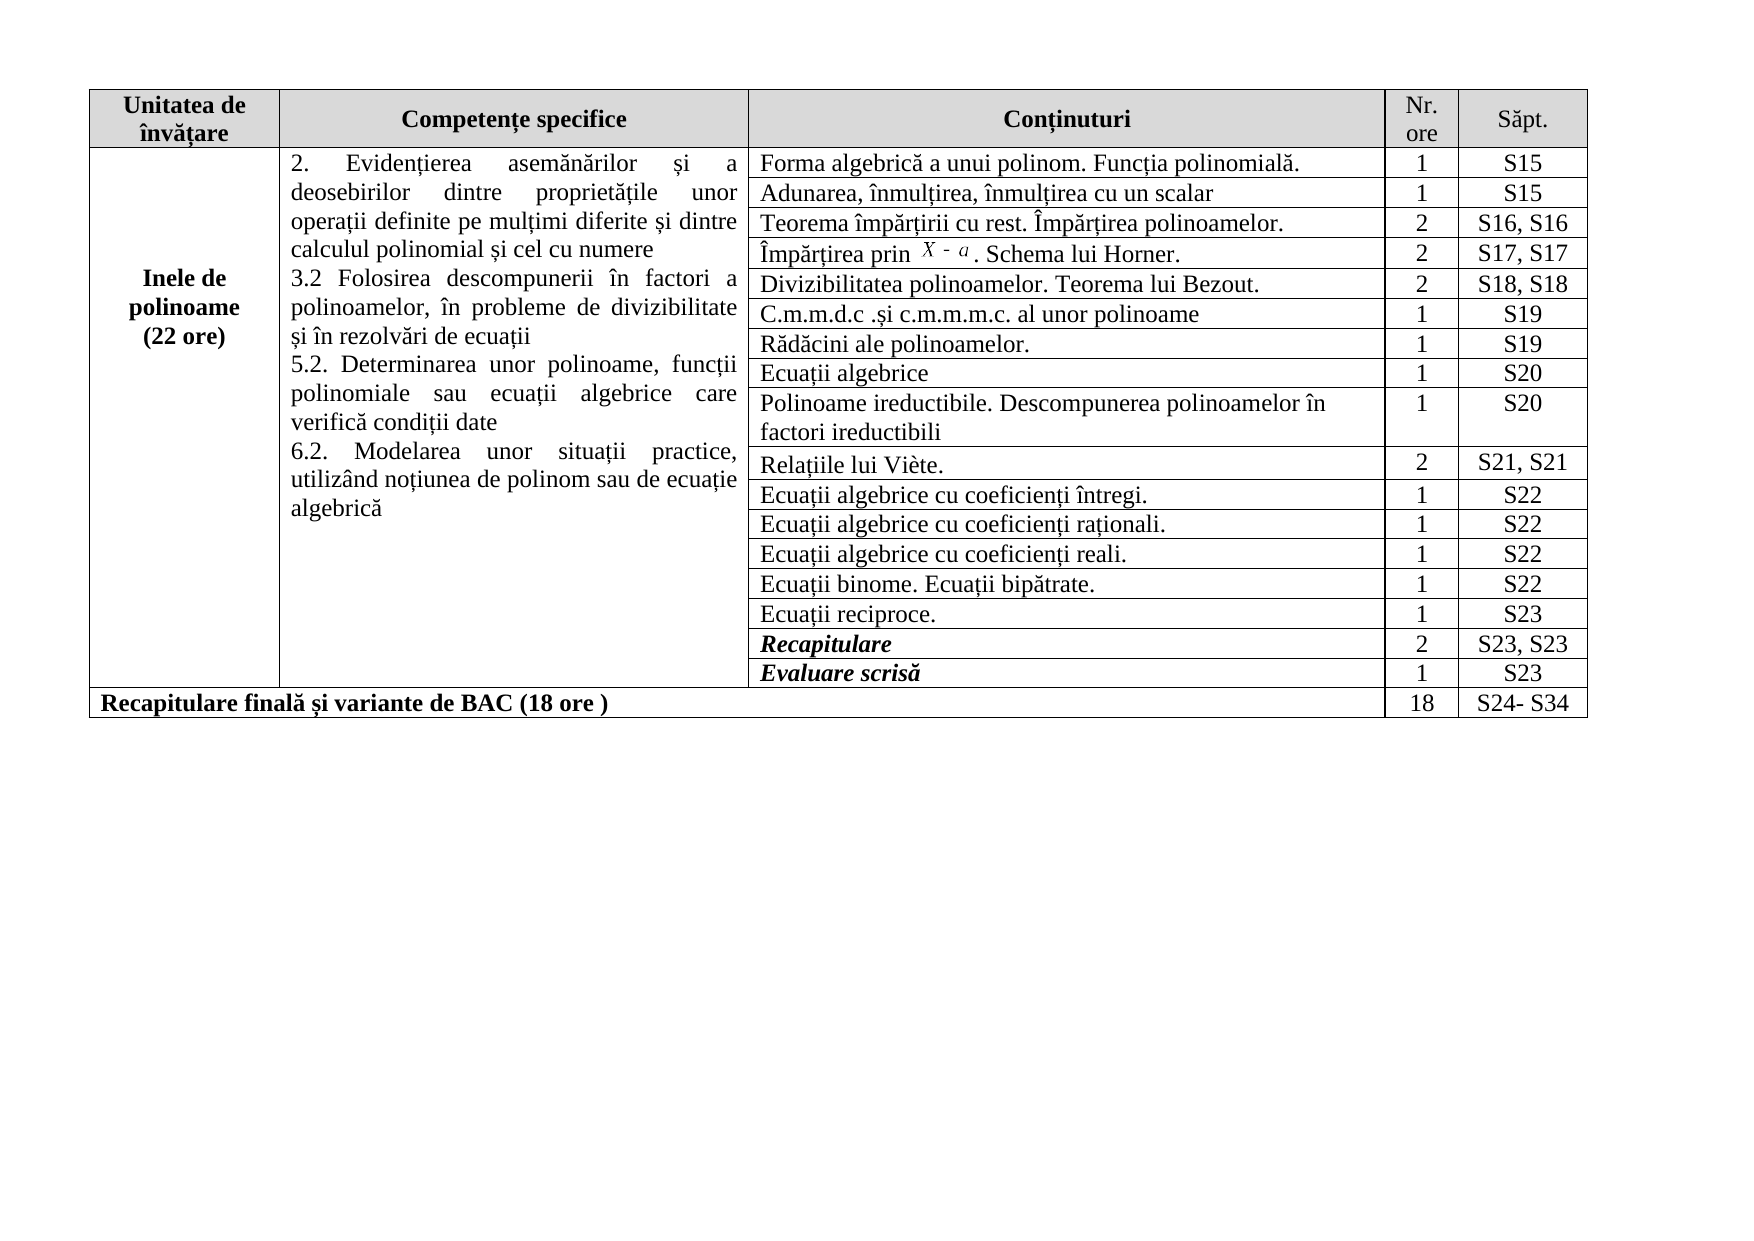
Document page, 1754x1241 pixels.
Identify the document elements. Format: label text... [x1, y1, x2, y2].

table_cell Ecuații algebrice cu coeficienți întregi. [749, 480, 1384, 508]
table_cell S19 [1459, 329, 1587, 357]
table_header Unitatea de învățare [90, 90, 279, 147]
table_cell 1 [1386, 388, 1458, 446]
table_cell Recapitulare finală și variante de BAC (18 ore ) [90, 688, 1384, 717]
table_cell Evaluare scrisă [749, 659, 1384, 687]
table_cell S16, S16 [1459, 208, 1587, 237]
table_cell Împărțirea prin . Schema lui Horner. [749, 238, 1384, 268]
table_cell S22 [1459, 539, 1587, 568]
table_cell S21, S21 [1459, 447, 1587, 479]
table_cell S15 [1459, 178, 1587, 207]
table_cell S23, S23 [1459, 629, 1587, 657]
table_cell 1 [1386, 178, 1458, 207]
table_cell 2. Evidențierea asemănărilor și a deosebirilor dintre proprietățile unor operații definite pe mulțimi diferite și dintre calculul polinomial și cel cu numere 3.2 Folosirea descompunerii în factori a polinoamelor, în probleme de divizibilitate și în rezolvări de ecuații 5.2. Determinarea unor polinoame, funcții polinomiale sau ecuații algebrice care verifică condiții date 6.2. Modelarea unor situații practice, utilizând noțiunea de polinom sau de ecuație algebrică [280, 148, 748, 687]
table_cell S18, S18 [1459, 269, 1587, 298]
table_cell 1 [1386, 539, 1458, 568]
table_cell Ecuații algebrice cu coeficienți reali. [749, 539, 1384, 568]
table_cell 1 [1386, 599, 1458, 628]
table_cell S19 [1459, 299, 1587, 328]
table_cell 2 [1386, 269, 1458, 298]
table_header Conținuturi [749, 90, 1384, 147]
table_cell S15 [1459, 148, 1587, 177]
table_cell C.m.m.d.c .și c.m.m.m.c. al unor polinoame [749, 299, 1384, 328]
table_cell Teorema împărțirii cu rest. Împărțirea polinoamelor. [749, 208, 1384, 237]
table_cell S20 [1459, 359, 1587, 387]
table_header Nr. ore [1386, 90, 1458, 147]
table_header Săpt. [1459, 90, 1587, 147]
table_cell S22 [1459, 480, 1587, 508]
table_cell 2 [1386, 238, 1458, 268]
table_cell Forma algebrică a unui polinom. Funcția polinomială. [749, 148, 1384, 177]
table_cell 2 [1386, 447, 1458, 479]
table_cell Ecuații algebrice [749, 359, 1384, 387]
table_cell Adunarea, înmulțirea, înmulțirea cu un scalar [749, 178, 1384, 207]
table_cell Ecuații binome. Ecuații bipătrate. [749, 569, 1384, 598]
table_cell Inele de polinoame (22 ore) [90, 148, 279, 687]
table_cell 1 [1386, 359, 1458, 387]
table_cell S23 [1459, 599, 1587, 628]
table_cell 1 [1386, 480, 1458, 508]
table_cell 2 [1386, 629, 1458, 657]
table_cell S24- S34 [1459, 688, 1587, 717]
table_cell Relațiile lui Viète. [749, 447, 1384, 479]
table_cell 1 [1386, 569, 1458, 598]
table_cell 18 [1386, 688, 1458, 717]
table_header Competențe specifice [280, 90, 748, 147]
table_cell S22 [1459, 510, 1587, 538]
table_cell Ecuații algebrice cu coeficienți raționali. [749, 510, 1384, 538]
table_cell Recapitulare [749, 629, 1384, 657]
table_cell S22 [1459, 569, 1587, 598]
table_cell S20 [1459, 388, 1587, 446]
table_cell S23 [1459, 659, 1587, 687]
table_cell Polinoame ireductibile. Descompunerea polinoamelor în factori ireductibili [749, 388, 1384, 446]
table_cell 1 [1386, 659, 1458, 687]
table_cell 1 [1386, 329, 1458, 357]
table_cell Ecuații reciproce. [749, 599, 1384, 628]
table_cell 2 [1386, 208, 1458, 237]
table_cell Divizibilitatea polinoamelor. Teorema lui Bezout. [749, 269, 1384, 298]
table_cell Rădăcini ale polinoamelor. [749, 329, 1384, 357]
table_cell 1 [1386, 510, 1458, 538]
table_cell 1 [1386, 299, 1458, 328]
table_cell S17, S17 [1459, 238, 1587, 268]
table_cell 1 [1386, 148, 1458, 177]
